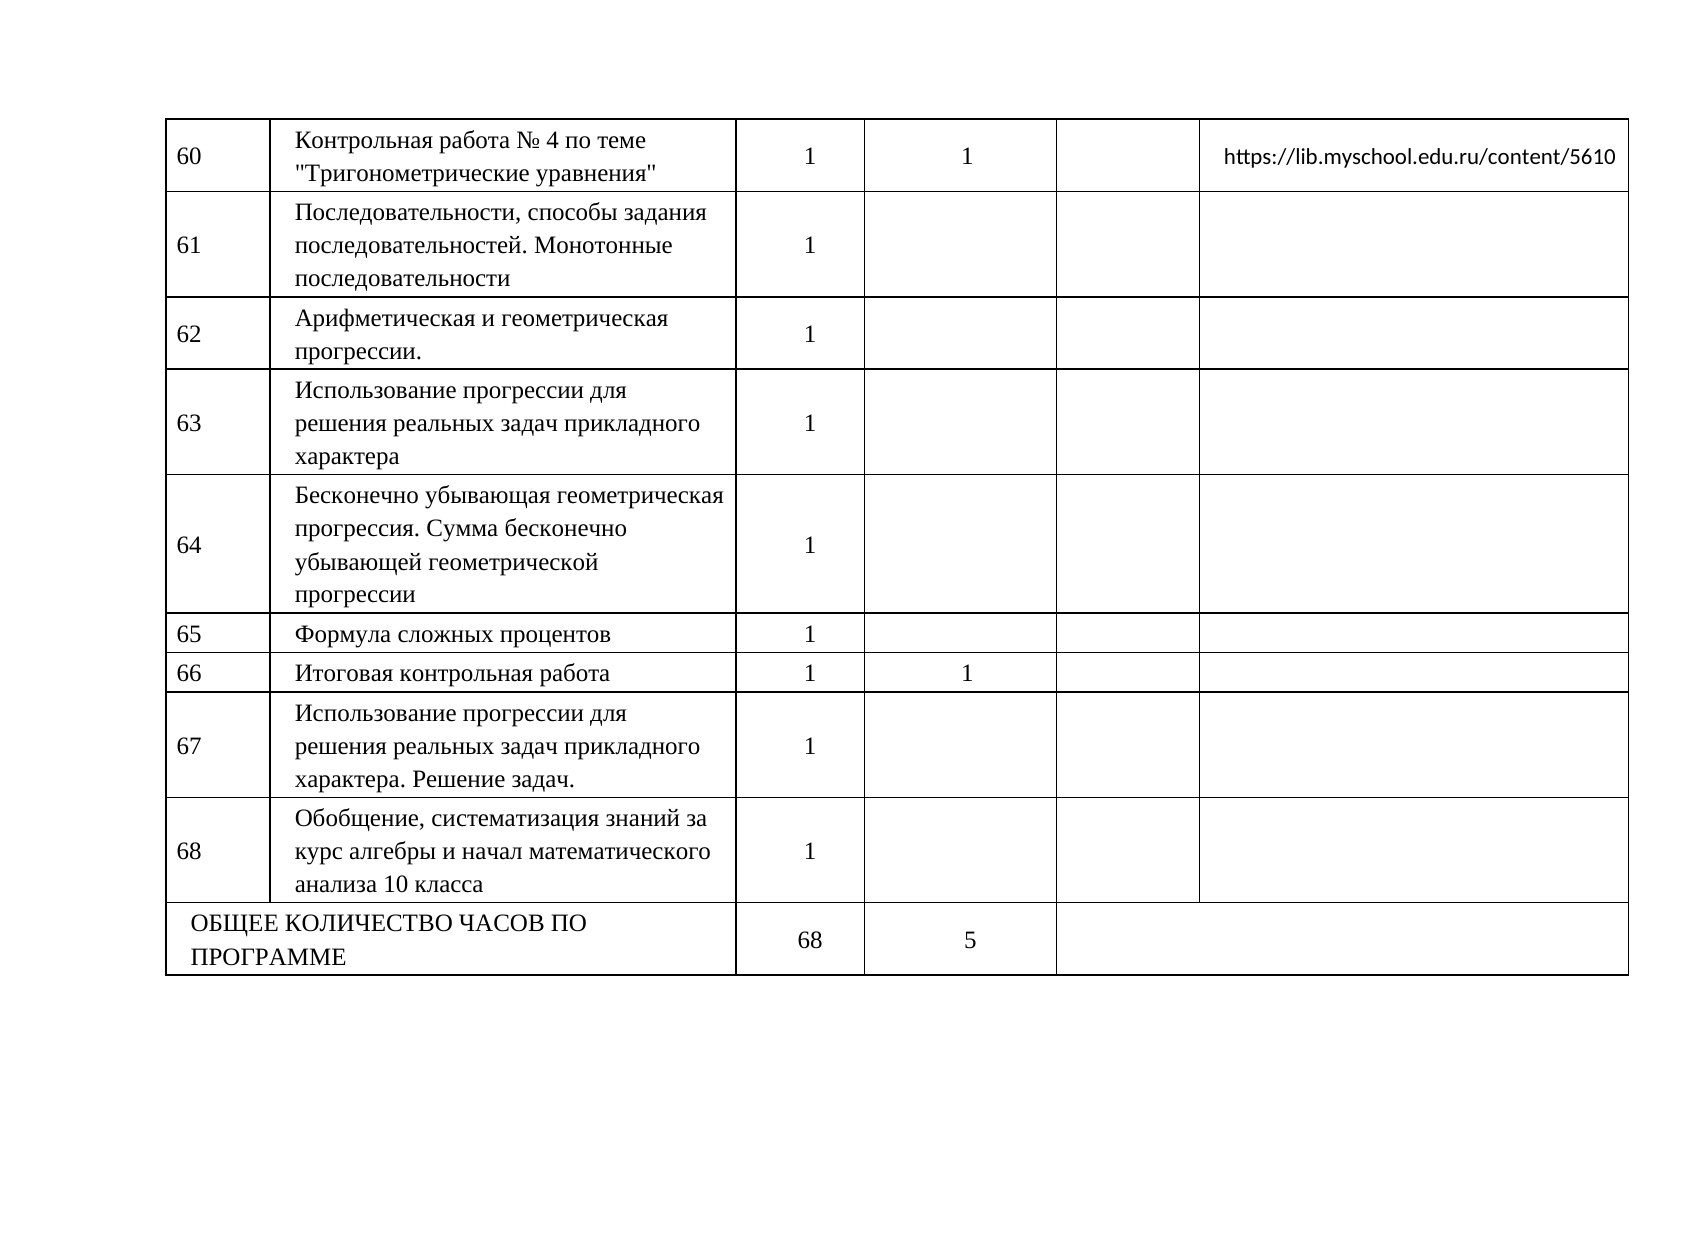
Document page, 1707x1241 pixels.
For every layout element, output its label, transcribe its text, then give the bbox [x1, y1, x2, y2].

table_cell 63 [167, 370, 269, 474]
table_cell 1 [737, 475, 864, 612]
table_cell 61 [167, 192, 269, 296]
table_cell Арифметическая и геометрическая прогрессии. [271, 298, 735, 368]
table_cell 1 [865, 120, 1056, 191]
table_cell 5 [865, 903, 1056, 974]
table_cell 64 [167, 475, 269, 612]
table_cell Использование прогрессии для решения реальных задач прикладного характера [271, 370, 735, 474]
table_cell 1 [737, 614, 864, 652]
table_cell [1057, 298, 1199, 368]
table_cell Контрольная работа № 4 по теме "Тригонометрические уравнения" [271, 120, 735, 191]
table_cell 62 [167, 298, 269, 368]
table_cell [865, 693, 1056, 796]
table_cell Формула сложных процентов [271, 614, 735, 652]
table_cell [1200, 614, 1628, 652]
table_cell [1200, 298, 1628, 368]
table_cell 1 [737, 798, 864, 902]
table_cell [1200, 693, 1628, 796]
table_cell 68 [167, 798, 269, 902]
table_cell [1057, 653, 1199, 691]
table_cell [1057, 693, 1199, 796]
table_cell [865, 475, 1056, 612]
table_cell Использование прогрессии для решения реальных задач прикладного характера. Решение задач. [271, 693, 735, 796]
table_cell 1 [737, 298, 864, 368]
table_cell 1 [737, 693, 864, 796]
table_cell Обобщение, систематизация знаний за курс алгебры и начал математического анализа 10 класса [271, 798, 735, 902]
table_cell [865, 192, 1056, 296]
table_cell 68 [737, 903, 864, 974]
table_cell 1 [737, 120, 864, 191]
table_cell 67 [167, 693, 269, 796]
table_cell Бесконечно убывающая геометрическая прогрессия. Сумма бесконечно убывающей геометрической прогрессии [271, 475, 735, 612]
table_cell [1200, 798, 1628, 902]
table_cell 1 [737, 370, 864, 474]
table_cell https://lib.myschool.edu.ru/content/5610 [1200, 120, 1628, 191]
table_cell 60 [167, 120, 269, 191]
table_cell [1200, 192, 1628, 296]
table_cell [865, 370, 1056, 474]
table_cell 1 [865, 653, 1056, 691]
table_cell [1057, 192, 1199, 296]
table_cell [1057, 120, 1199, 191]
table_cell [1057, 903, 1628, 974]
table_cell [1200, 653, 1628, 691]
table_cell 66 [167, 653, 269, 691]
table_cell [1200, 475, 1628, 612]
table_cell 1 [737, 192, 864, 296]
table_cell [865, 298, 1056, 368]
table_cell [1057, 370, 1199, 474]
table_cell Итоговая контрольная работа [271, 653, 735, 691]
table_cell 1 [737, 653, 864, 691]
table_cell Последовательности, способы задания последовательностей. Монотонные последовательности [271, 192, 735, 296]
table_cell ОБЩЕЕ КОЛИЧЕСТВО ЧАСОВ ПО ПРОГРАММЕ [167, 903, 735, 974]
table_cell [1057, 614, 1199, 652]
table_cell 65 [167, 614, 269, 652]
table_cell [1200, 370, 1628, 474]
table_cell [1057, 475, 1199, 612]
table_cell [1057, 798, 1199, 902]
table_cell [865, 614, 1056, 652]
table_cell [865, 798, 1056, 902]
